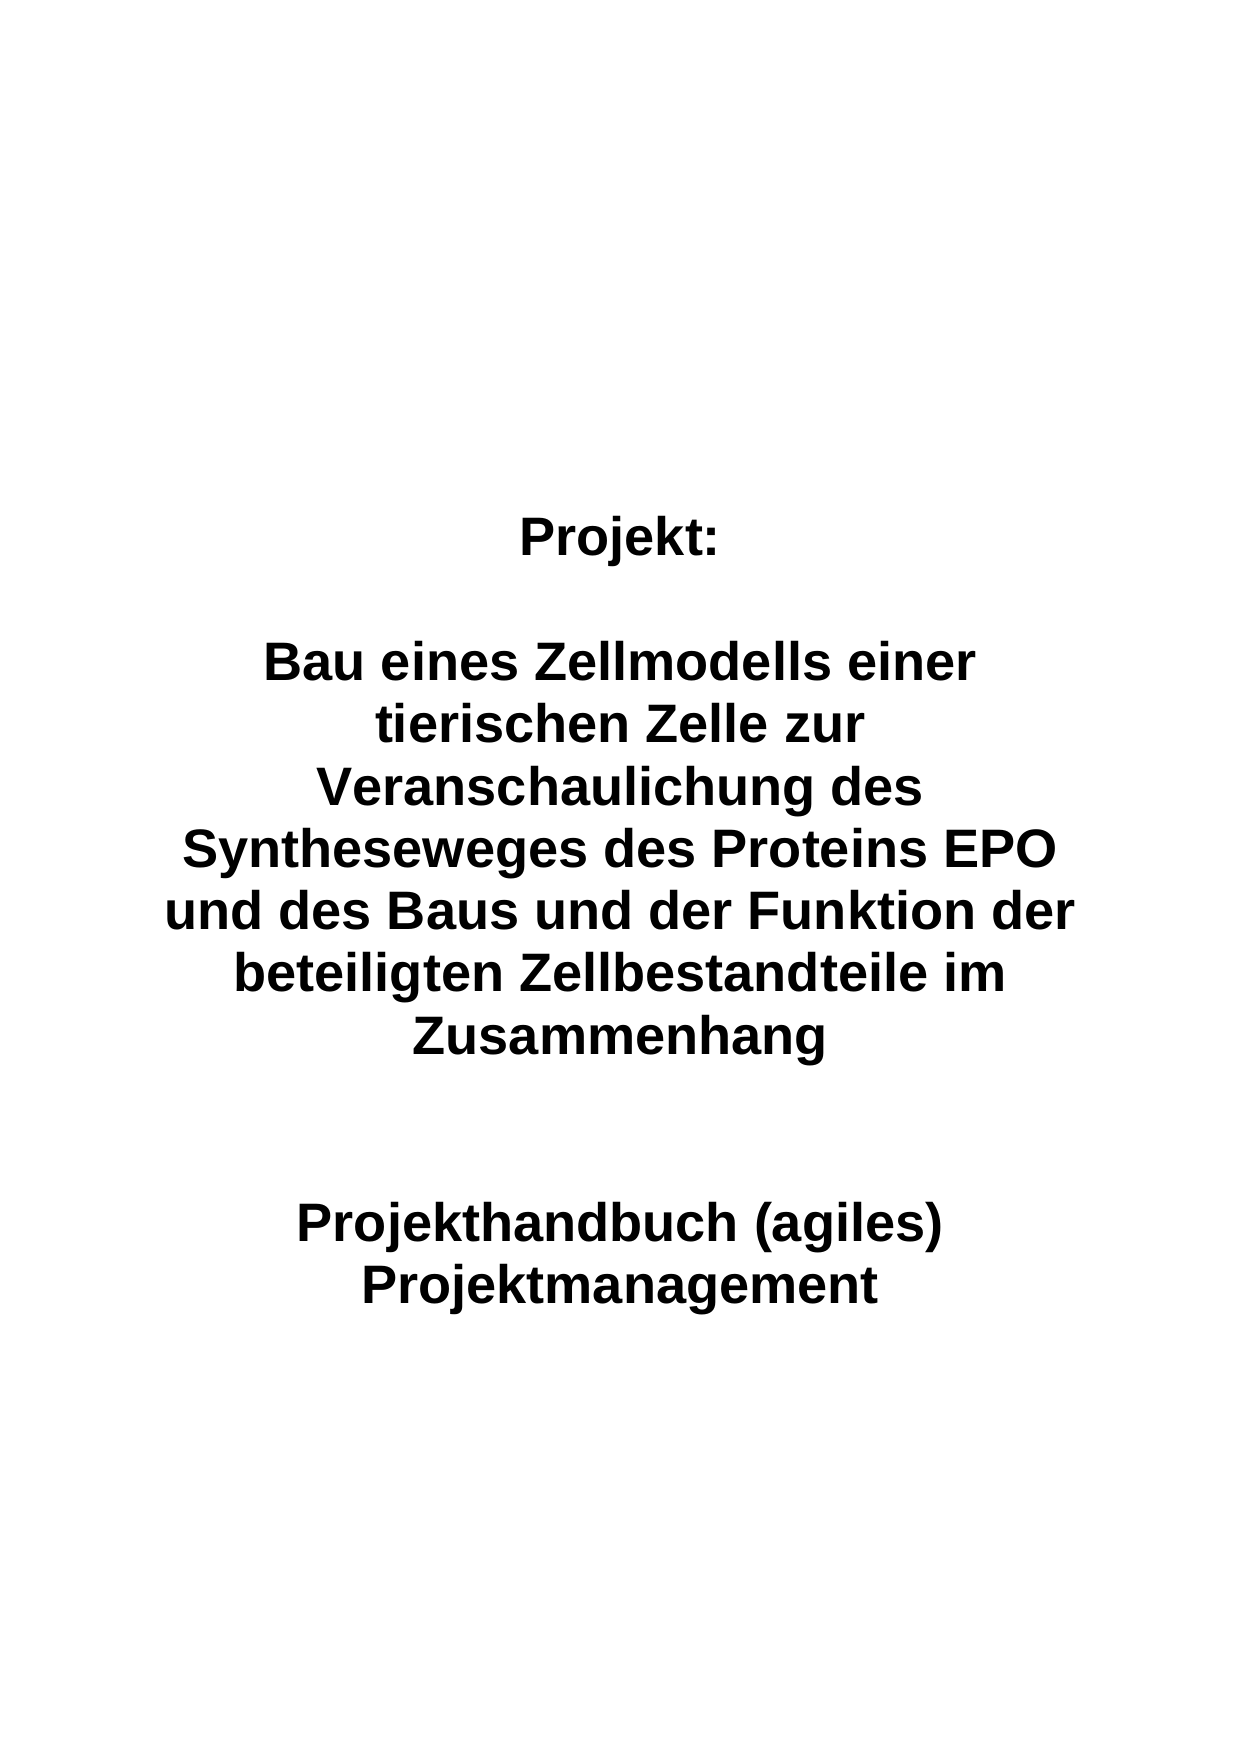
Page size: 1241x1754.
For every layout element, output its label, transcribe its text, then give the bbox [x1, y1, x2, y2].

text Bau eines Zellmodells einer tierischen Zelle zur Veranschaulichung des Syntheseweges des Proteins EPO und des Baus und der Funktion der beteiligten Zellbestandteile im Zusammenhang [148, 629, 1093, 1066]
text Projekt: [148, 505, 1093, 567]
text Projekthandbuch (agiles) Projektmanagement [148, 1190, 1093, 1315]
